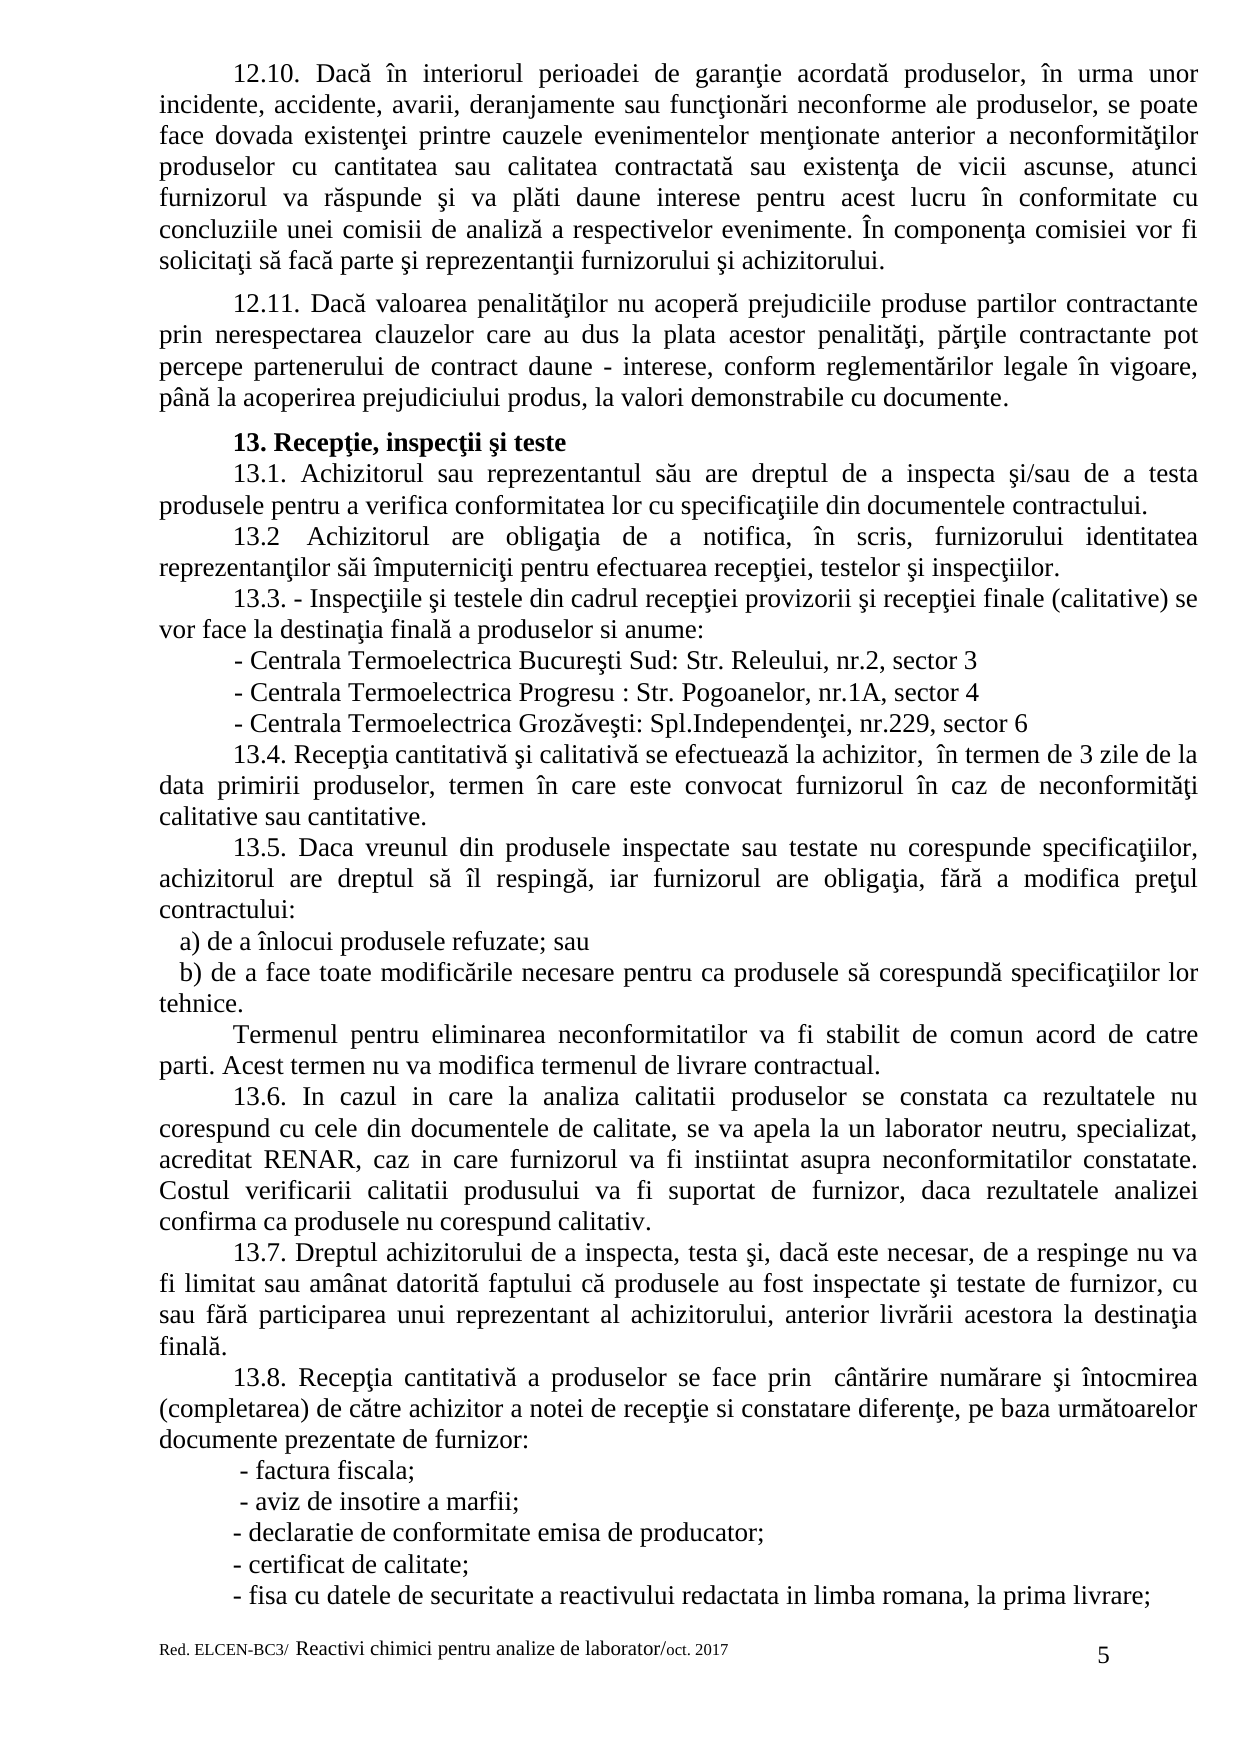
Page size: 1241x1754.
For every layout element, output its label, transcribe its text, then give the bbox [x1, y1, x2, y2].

text 13.1. Achizitorul sau reprezentantul său are dreptul de a inspecta şi/sau de a testa produsele pentru a verifica conformitatea lor cu specificaţiile din documentele contractului. [159, 458, 1200, 520]
text b) de a face toate modificările necesare pentru ca produsele să corespundă specificaţiilor lor tehnice. [159, 956, 1200, 1018]
text a) de a înlocui produsele refuzate; sau [159, 925, 1200, 956]
text Termenul pentru eliminarea neconformitatilor va fi stabilit de comun acord de catre parti. Acest termen nu va modifica termenul de livrare contractual. [159, 1018, 1200, 1081]
text 13.6. In cazul in care la analiza calitatii produselor se constata ca rezultatele nu corespund cu cele din documentele de calitate, se va apela la un laborator neutru, specializat, acreditat RENAR, caz in care furnizorul va fi instiintat asupra neconformitatilor constatate. Costul verificarii calitatii produsului va fi suportat de furnizor, daca rezultatele analizei confirma ca produsele nu corespund calitativ. [159, 1081, 1200, 1236]
text - fisa cu datele de securitate a reactivului redactata in limba romana, la prima livrare; [159, 1579, 1200, 1610]
text 13.7. Dreptul achizitorului de a inspecta, testa şi, dacă este necesar, de a respinge nu va fi limitat sau amânat datorită faptului că produsele au fost inspectate şi testate de furnizor, cu sau fără participarea unui reprezentant al achizitorului, anterior livrării acestora la destinaţia finală. [159, 1236, 1200, 1361]
text 12.11. Dacă valoarea penalităţilor nu acoperă prejudiciile produse partilor contractante prin nerespectarea clauzelor care au dus la plata acestor penalităţi, părţile contractante pot percepe partenerului de contract daune - interese, conform reglementărilor legale în vigoare, până la acoperirea prejudiciului produs, la valori demonstrabile cu documente. [159, 287, 1200, 412]
text - Centrala Termoelectrica Bucureşti Sud: Str. Releului, nr.2, sector 3 [159, 644, 1200, 676]
text 13.3. - Inspecţiile şi testele din cadrul recepţiei provizorii şi recepţiei finale (calitative) se vor face la destinaţia finală a produselor si anume: [159, 582, 1200, 644]
text 13.4. Recepţia cantitativă şi calitativă se efectuează la achizitor, în termen de 3 zile de la data primirii produselor, termen în care este convocat furnizorul în caz de neconformităţi calitative sau cantitative. [159, 738, 1200, 831]
text 13.5. Daca vreunul din produsele inspectate sau testate nu corespunde specificaţiilor, achizitorul are dreptul să îl respingă, iar furnizorul are obligaţia, fără a modifica preţul contractului: [159, 831, 1200, 925]
text 12.10. Dacă în interiorul perioadei de garanţie acordată produselor, în urma unor incidente, accidente, avarii, deranjamente sau funcţionări neconforme ale produselor, se poate face dovada existenţei printre cauzele evenimentelor menţionate anterior a neconformităţilor produselor cu cantitatea sau calitatea contractată sau existenţa de vicii ascunse, atunci furnizorul va răspunde şi va plăti daune interese pentru acest lucru în conformitate cu concluziile unei comisii de analiză a respectivelor evenimente. În componenţa comisiei vor fi solicitaţi să facă parte şi reprezentanţii furnizorului şi achizitorului. [159, 57, 1200, 275]
text 13. Recepţie, inspecţii şi teste [159, 426, 1200, 458]
text - Centrala Termoelectrica Grozăveşti: Spl.Independenţei, nr.229, sector 6 [159, 707, 1200, 738]
text - factura fiscala; [159, 1454, 1200, 1485]
text 13.2 Achizitorul are obligaţia de a notifica, în scris, furnizorului identitatea reprezentanţilor săi împuterniciţi pentru efectuarea recepţiei, testelor şi inspecţiilor. [159, 520, 1200, 582]
text - Centrala Termoelectrica Progresu : Str. Pogoanelor, nr.1A, sector 4 [159, 676, 1200, 707]
text - declaratie de conformitate emisa de producator; [159, 1517, 1200, 1548]
text - certificat de calitate; [159, 1548, 1200, 1579]
text 13.8. Recepţia cantitativă a produselor se face prin cântărire numărare şi întocmirea (completarea) de către achizitor a notei de recepţie si constatare diferenţe, pe baza următoarelor documente prezentate de furnizor: [159, 1361, 1200, 1454]
text - aviz de insotire a marfii; [159, 1485, 1200, 1517]
